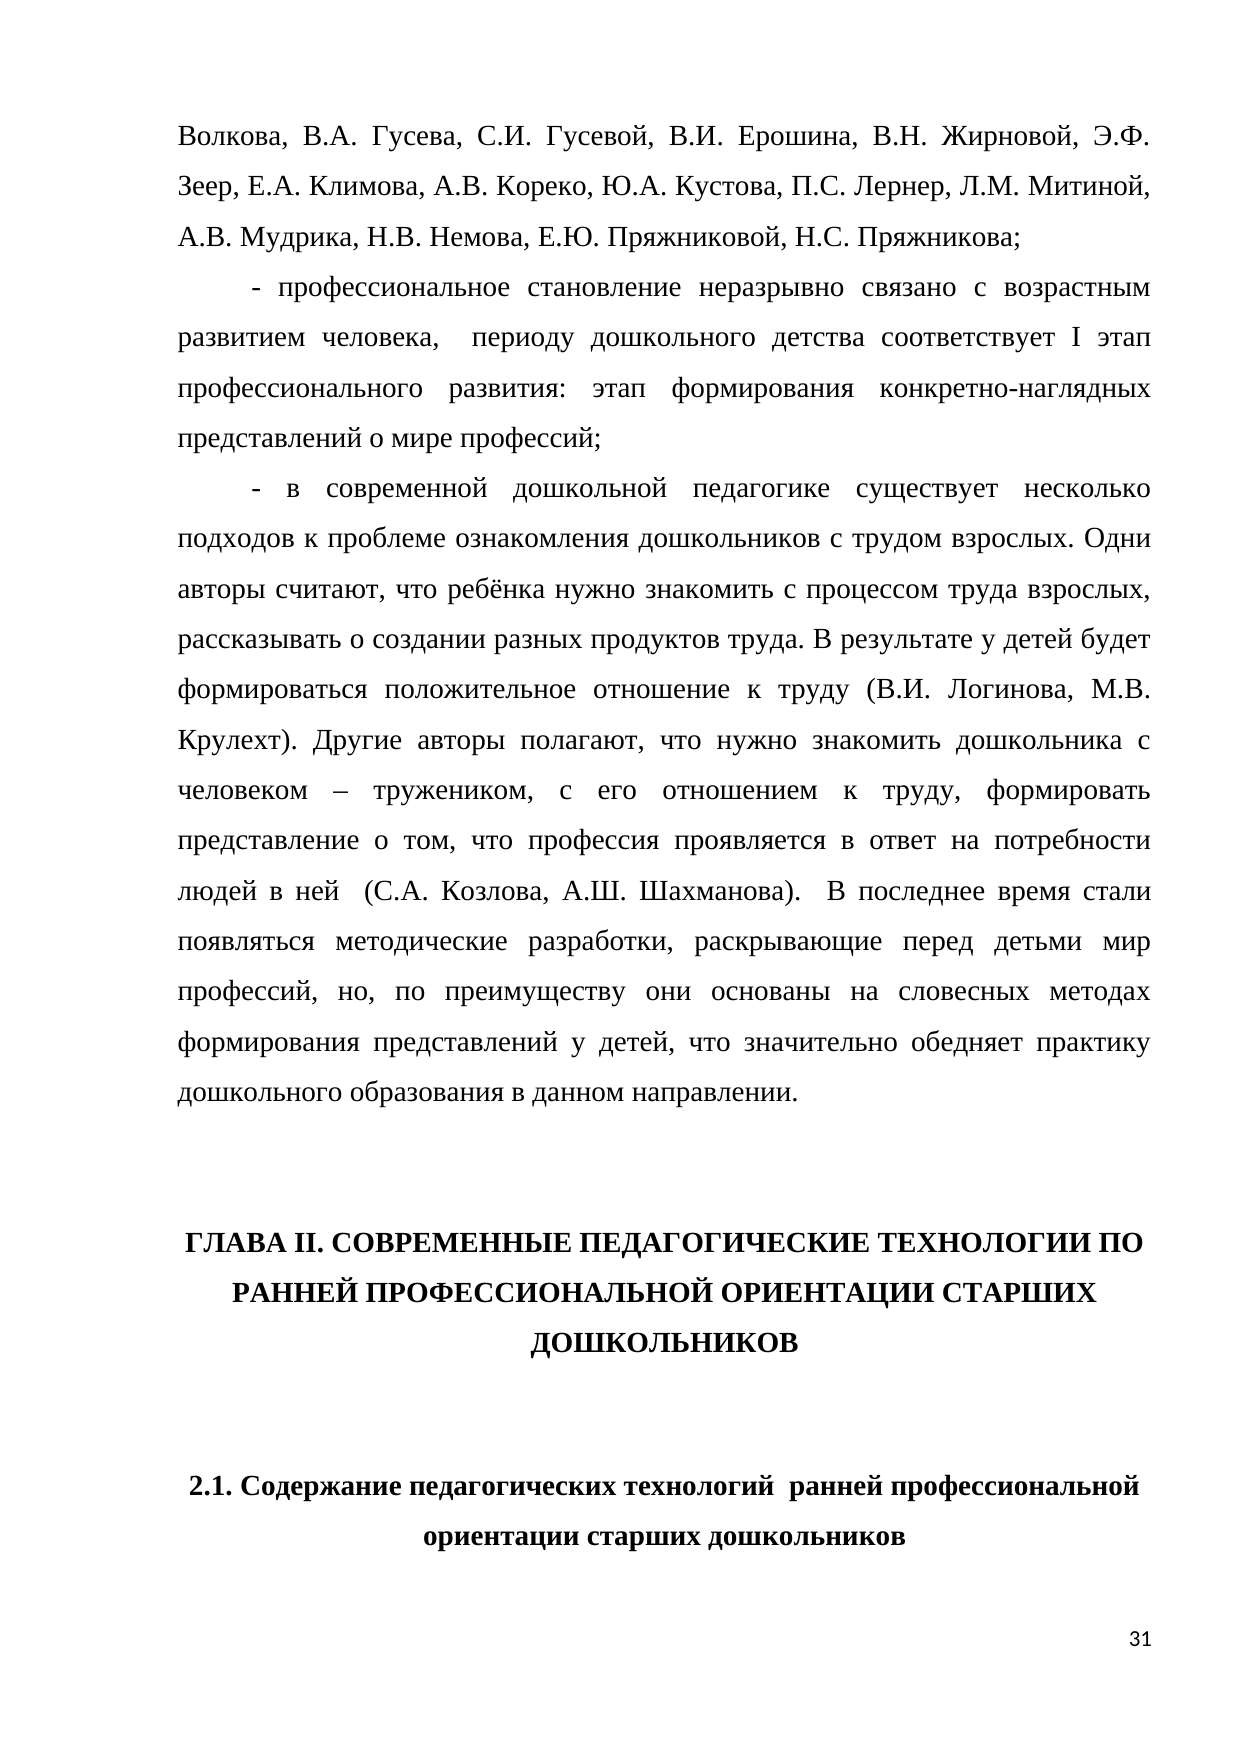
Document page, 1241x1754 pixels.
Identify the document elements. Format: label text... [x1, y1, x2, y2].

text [177, 118, 1152, 252]
text - в современной дошкольной педагогике существует несколько подходов к проблеме ознакомления дошкольников с трудом взрослых. Одни авторы считают, что ребёнка нужно знакомить с процессом труда взрослых, рассказывать о создании разных продуктов труда. В результате у детей будет формироваться положительное отношение к труду (В.И. Логинова, М.В. Крулехт). Другие авторы полагают, что нужно знакомить дошкольника с человеком – тружеником, с его отношением к труду, формировать представление о том, что профессия проявляется в ответ на потребности людей в ней (С.А. Козлова, А.Ш. Шахманова). В последнее время стали появляться методические разработки, раскрывающие перед детьми мир профессий, но, по преимуществу они основаны на словесных методах формирования представлений у детей, что значительно обедняет практику дошкольного образования в данном направлении. [177, 470, 1152, 1108]
text 2.1. Содержание педагогических технологий ранней профессиональной ориентации старших дошкольников [177, 1468, 1152, 1552]
text ГЛАВА II. СОВРЕМЕННЫЕ ПЕДАГОГИЧЕСКИЕ ТЕХНОЛОГИИ ПО РАННЕЙ ПРОФЕССИОНАЛЬНОЙ ОРИЕНТАЦИИ СТАРШИХ ДОШКОЛЬНИКОВ [177, 1225, 1152, 1359]
text - профессиональное становление неразрывно связано с возрастным развитием человека, периоду дошкольного детства соответствует I этап профессионального развития: этап формирования конкретно-наглядных представлений о мире профессий; [177, 269, 1152, 453]
